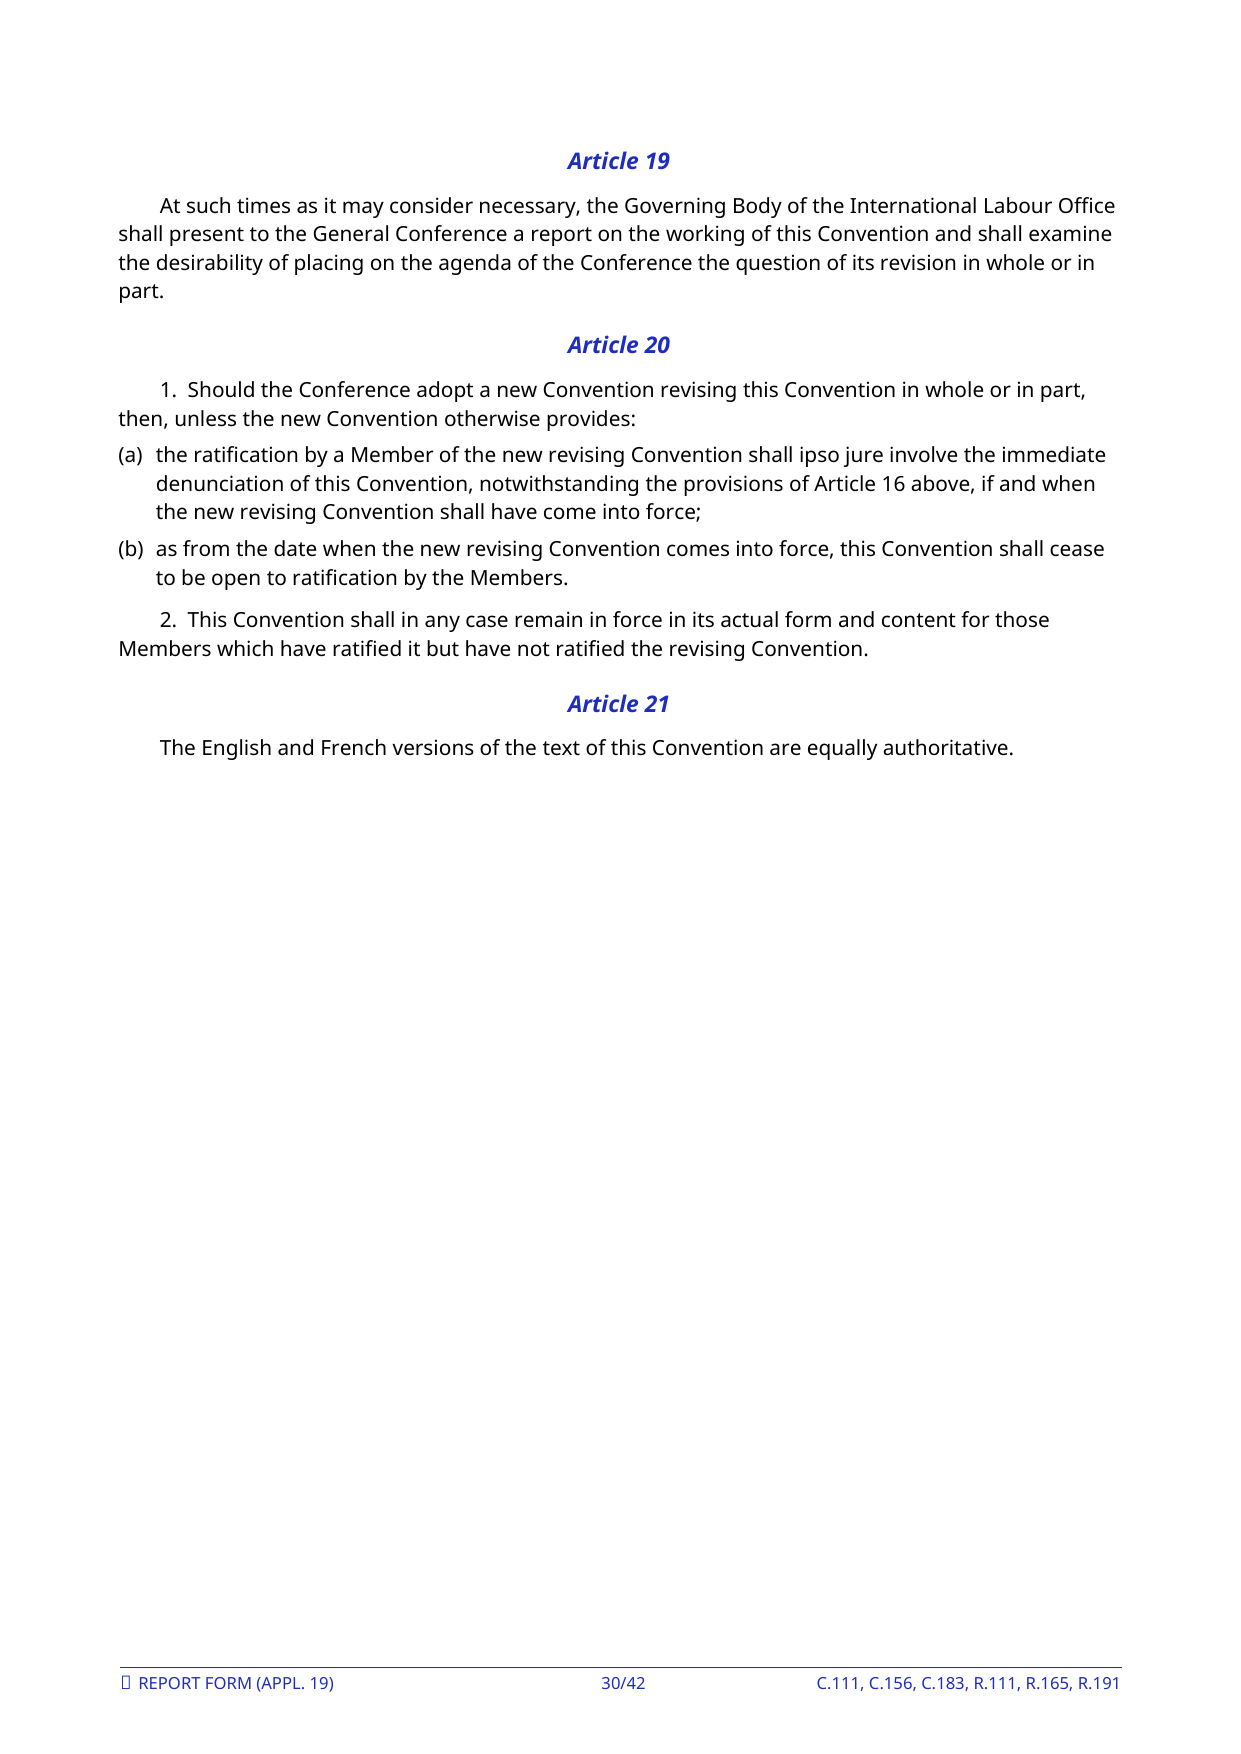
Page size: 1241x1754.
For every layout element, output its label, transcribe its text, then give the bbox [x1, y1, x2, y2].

text Article 21 [118, 687, 1122, 719]
list as from the date when the new revising Convention comes into force, this Convention shall cease to be open to ratification by the Members. [118, 534, 1122, 591]
text The English and French versions of the text of this Convention are equally authoritative. [118, 733, 1122, 762]
text 1. Should the Conference adopt a new Convention revising this Convention in whole or in part, then, unless the new Convention otherwise provides: [118, 375, 1122, 432]
text 2. This Convention shall in any case remain in force in its actual form and content for those Members which have ratified it but have not ratified the revising Convention. [118, 606, 1122, 662]
text Article 19 [118, 145, 1122, 176]
text At such times as it may consider necessary, the Governing Body of the International Labour Office shall present to the General Conference a report on the working of this Convention and shall examine the desirability of placing on the agenda of the Conference the question of its revision in whole or in part. [118, 191, 1122, 304]
list the ratification by a Member of the new revising Convention shall ipso jure involve the immediate denunciation of this Convention, notwithstanding the provisions of Article 16 above, if and when the new revising Convention shall have come into force; [118, 441, 1122, 526]
text Article 20 [118, 329, 1122, 361]
